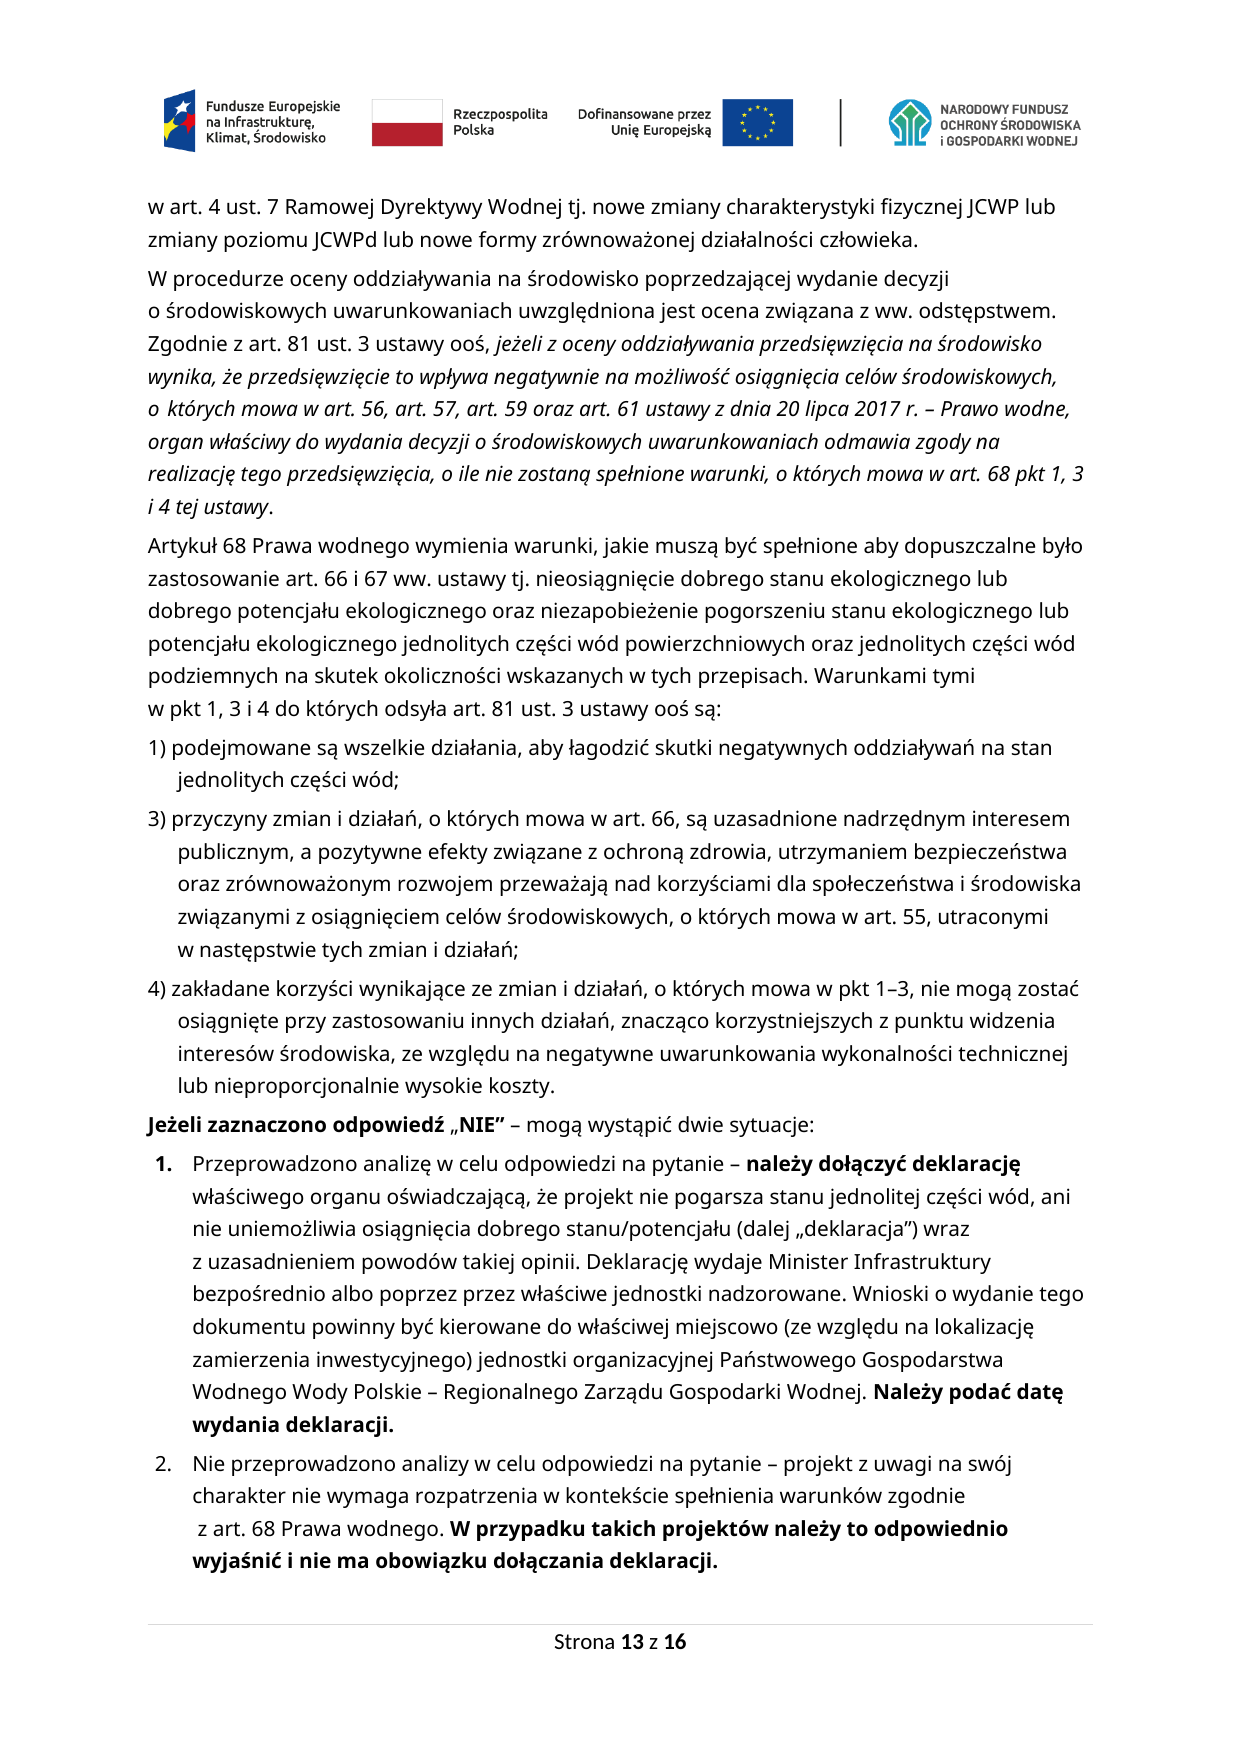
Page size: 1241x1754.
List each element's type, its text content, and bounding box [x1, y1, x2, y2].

list Nie przeprowadzono analizy w celu odpowiedzi na pytanie – projekt z uwagi na swój charakter nie wymaga rozpatrzenia w kontekście spełnienia warunków zgodnie z art. 68 Prawa wodnego. W przypadku takich projektów należy to odpowiednio wyjaśnić i nie ma obowiązku dołączania deklaracji. [154, 1449, 1093, 1575]
picture [147, 73, 1093, 168]
text 1) podejmowane są wszelkie działania, aby łagodzić skutki negatywnych oddziaływań na stan jednolitych części wód; [148, 733, 1093, 794]
text 3) przyczyny zmian i działań, o których mowa w art. 66, są uzasadnione nadrzędnym interesem publicznym, a pozytywne efekty związane z ochroną zdrowia, utrzymaniem bezpieczeństwa oraz zrównoważonym rozwojem przeważają nad korzyściami dla społeczeństwa i środowiska związanymi z osiągnięciem celów środowiskowych, o których mowa w art. 55, utraconymi w następstwie tych zmian i działań; [148, 804, 1093, 963]
text W procedurze oceny oddziaływania na środowisko poprzedzającej wydanie decyzji o środowiskowych uwarunkowaniach uwzględniona jest ocena związana z ww. odstępstwem. Zgodnie z art. 81 ust. 3 ustawy ooś, jeżeli z oceny oddziaływania przedsięwzięcia na środowisko wynika, że przedsięwzięcie to wpływa negatywnie na możliwość osiągnięcia celów środowiskowych, o których mowa w art. 56, art. 57, art. 59 oraz art. 61 ustawy z dnia 20 lipca 2017 r. – Prawo wodne, organ właściwy do wydania decyzji o środowiskowych uwarunkowaniach odmawia zgody na realizację tego przedsięwzięcia, o ile nie zostaną spełnione warunki, o których mowa w art. 68 pkt 1, 3 i 4 tej ustawy. [148, 264, 1093, 521]
text Jeżeli zaznaczono odpowiedź „NIE” – mogą wystąpić dwie sytuacje: [148, 1110, 1093, 1139]
text 4) zakładane korzyści wynikające ze zmian i działań, o których mowa w pkt 1–3, nie mogą zostać osiągnięte przy zastosowaniu innych działań, znacząco korzystniejszych z punktu widzenia interesów środowiska, ze względu na negatywne uwarunkowania wykonalności technicznej lub nieproporcjonalnie wysokie koszty. [148, 974, 1093, 1100]
text Artykuł 68 Prawa wodnego wymienia warunki, jakie muszą być spełnione aby dopuszczalne było zastosowanie art. 66 i 67 ww. ustawy tj. nieosiągnięcie dobrego stanu ekologicznego lub dobrego potencjału ekologicznego oraz niezapobieżenie pogorszeniu stanu ekologicznego lub potencjału ekologicznego jednolitych części wód powierzchniowych oraz jednolitych części wód podziemnych na skutek okoliczności wskazanych w tych przepisach. Warunkami tymi w pkt 1, 3 i 4 do których odsyła art. 81 ust. 3 ustawy ooś są: [148, 531, 1093, 722]
list Przeprowadzono analizę w celu odpowiedzi na pytanie – należy dołączyć deklarację właściwego organu oświadczającą, że projekt nie pogarsza stanu jednolitej części wód, ani nie uniemożliwia osiągnięcia dobrego stanu/potencjału (dalej „deklaracja”) wraz z uzasadnieniem powodów takiej opinii. Deklarację wydaje Minister Infrastruktury bezpośrednio albo poprzez przez właściwe jednostki nadzorowane. Wnioski o wydanie tego dokumentu powinny być kierowane do właściwej miejscowo (ze względu na lokalizację zamierzenia inwestycyjnego) jednostki organizacyjnej Państwowego Gospodarstwa Wodnego Wody Polskie – Regionalnego Zarządu Gospodarki Wodnej. Należy podać datę wydania deklaracji. [154, 1149, 1093, 1438]
